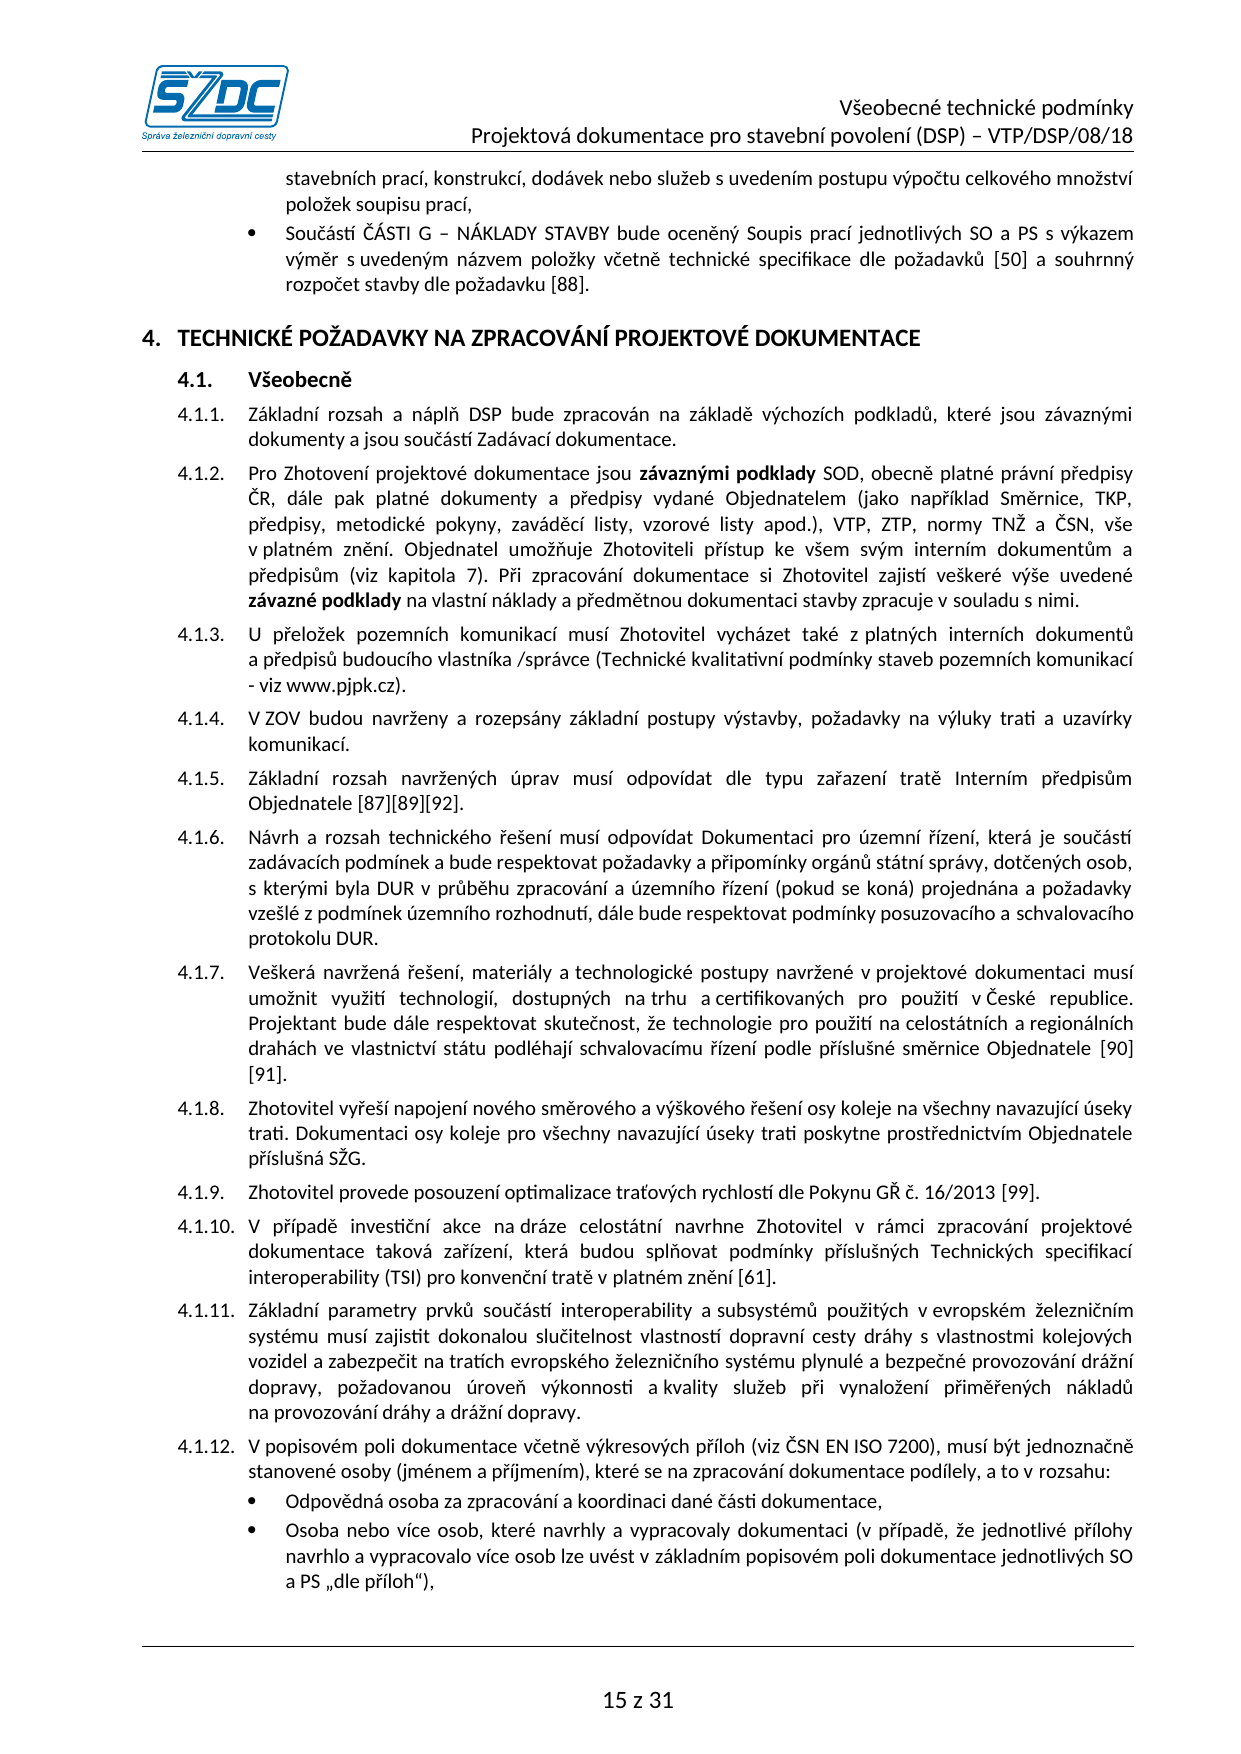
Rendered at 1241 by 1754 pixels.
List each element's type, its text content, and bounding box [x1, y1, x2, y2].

text TECHNICKÉ POŽADAVKY NA ZPRACOVÁNÍ PROJEKTové dokumentace [142, 322, 1134, 352]
text U přeložek pozemních komunikací musí Zhotovitel vycházet také z platných interních dokumentů a předpisů budoucího vlastníka /správce (Technické kvalitativní podmínky staveb pozemních komunikací - viz www.pjpk.cz). [177, 621, 1134, 697]
text Zhotovitel vyřeší napojení nového směrového a výškového řešení osy koleje na všechny navazující úseky trati. Dokumentaci osy koleje pro všechny navazující úseky trati poskytne prostřednictvím Objednatele příslušná SŽG. [177, 1095, 1134, 1171]
text Všeobecně [177, 365, 1134, 393]
text Veškerá navržená řešení, materiály a technologické postupy navržené v projektové dokumentaci musí umožnit využití technologií, dostupných na trhu a certifikovaných pro použití v České republice. Projektant bude dále respektovat skutečnost, že technologie pro použití na celostátních a regionálních drahách ve vlastnictví státu podléhají schvalovacímu řízení podle příslušné směrnice Objednatele [90][91]. [177, 959, 1134, 1086]
text Osoba nebo více osob, které navrhly a vypracovaly dokumentaci (v případě, že jednotlivé přílohy navrhlo a vypracovalo více osob lze uvést v základním popisovém poli dokumentace jednotlivých SO a PS „dle příloh“), [248, 1518, 1134, 1594]
text Základní rozsah navržených úprav musí odpovídat dle typu zařazení tratě Interním předpisům Objednatele [87][89][92]. [177, 765, 1134, 816]
text Základní rozsah a náplň DSP bude zpracován na základě výchozích podkladů, které jsou závaznými dokumenty a jsou součástí Zadávací dokumentace. [177, 401, 1134, 452]
text Návrh a rozsah technického řešení musí odpovídat Dokumentaci pro územní řízení, která je součástí zadávacích podmínek a bude respektovat požadavky a připomínky orgánů státní správy, dotčených osob, s kterými byla DUR v průběhu zpracování a územního řízení (pokud se koná) projednána a požadavky vzešlé z podmínek územního rozhodnutí, dále bude respektovat podmínky posuzovacího a schvalovacího protokolu DUR. [177, 824, 1134, 951]
text Základní parametry prvků součástí interoperability a subsystémů použitých v evropském železničním systému musí zajistit dokonalou slučitelnost vlastností dopravní cesty dráhy s vlastnostmi kolejových vozidel a zabezpečit na tratích evropského železničního systému plynulé a bezpečné provozování drážní dopravy, požadovanou úroveň výkonnosti a kvality služeb při vynaložení přiměřených nákladů na provozování dráhy a drážní dopravy. [177, 1298, 1134, 1425]
text Pro Zhotovení projektové dokumentace jsou závaznými podklady SOD, obecně platné právní předpisy ČR, dále pak platné dokumenty a předpisy vydané Objednatelem (jako například Směrnice, TKP, předpisy, metodické pokyny, zaváděcí listy, vzorové listy apod.), VTP, ZTP, normy TNŽ a ČSN, vše v platném znění. Objednatel umožňuje Zhotoviteli přístup ke všem svým interním dokumentům a předpisům (viz kapitola 7). Při zpracování dokumentace si Zhotovitel zajistí veškeré výše uvedené závazné podklady na vlastní náklady a předmětnou dokumentaci stavby zpracuje v souladu s nimi. [177, 460, 1134, 613]
text Odpovědná osoba za zpracování a koordinaci dané části dokumentace, [248, 1488, 1134, 1513]
text V případě investiční akce na dráze celostátní navrhne Zhotovitel v rámci zpracování projektové dokumentace taková zařízení, která budou splňovat podmínky příslušných Technických specifikací interoperability (TSI) pro konvenční tratě v platném znění [61]. [177, 1213, 1134, 1289]
text V popisovém poli dokumentace včetně výkresových příloh (viz ČSN EN ISO 7200), musí být jednoznačně stanovené osoby (jménem a příjmením), které se na zpracování dokumentace podílely, a to v rozsahu: [177, 1433, 1134, 1484]
text Zhotovitel provede posouzení optimalizace traťových rychlostí dle Pokynu GŘ č. 16/2013 [99]. [177, 1179, 1134, 1205]
text V ZOV budou navrženy a rozepsány základní postupy výstavby, požadavky na výluky trati a uzavírky komunikací. [177, 706, 1134, 756]
text Součástí ČÁSTI G – NÁKLADY STAVBY bude oceněný Soupis prací jednotlivých SO a PS s výkazem výměr s uvedeným názvem položky včetně technické specifikace dle požadavků [50] a souhrnný rozpočet stavby dle požadavku [88]. [248, 220, 1134, 297]
